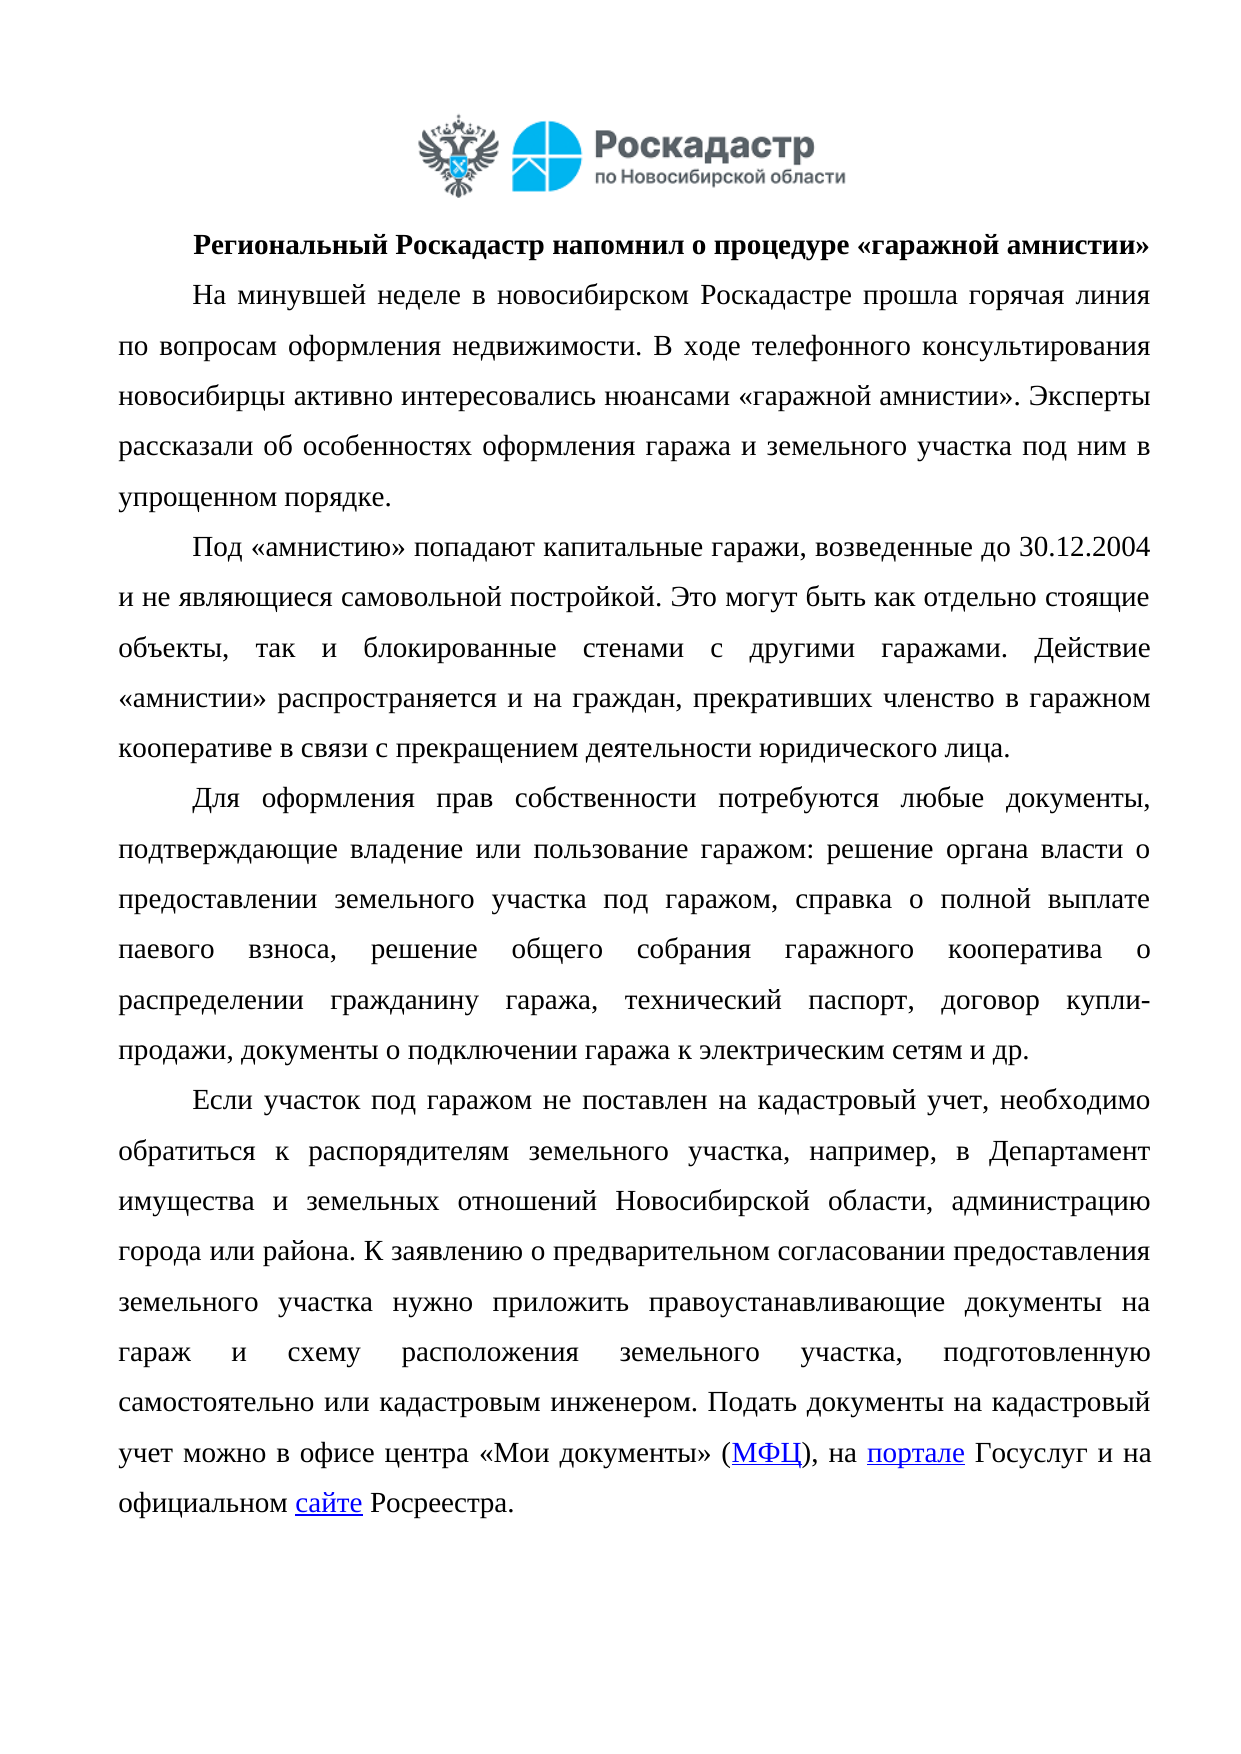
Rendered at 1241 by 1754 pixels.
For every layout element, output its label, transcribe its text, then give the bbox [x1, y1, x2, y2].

text Если участок под гаражом не поставлен на кадастровый учет, необходимо обратиться к распорядителям земельного участка, например, в Департамент имущества и земельных отношений Новосибирской области, администрацию города или района. К заявлению о предварительном согласовании предоставления земельного участка нужно приложить правоустанавливающие документы на гараж и схему расположения земельного участка, подготовленную самостоятельно или кадастровым инженером. Подать документы на кадастровый учет можно в офисе центра «Мои документы» (МФЦ), на портале Госуслуг и на официальном сайте Росреестра. [118, 1082, 1152, 1518]
text Под «амнистию» попадают капитальные гаражи, возведенные до 30.12.2004 и не являющиеся самовольной постройкой. Это могут быть как отдельно стоящие объекты, так и блокированные стенами с другими гаражами. Действие «амнистии» распространяется и на граждан, прекративших членство в гаражном кооперативе в связи с прекращением деятельности юридического лица. [118, 529, 1152, 764]
text Для оформления прав собственности потребуются любые документы, подтверждающие владение или пользование гаражом: решение органа власти о предоставлении земельного участка под гаражом, справка о полной выплате паевого взноса, решение общего собрания гаражного кооператива о распределении гражданину гаража, технический паспорт, договор купли-продажи, документы о подключении гаража к электрическим сетям и др. [118, 781, 1152, 1066]
picture [416, 100, 854, 203]
text На минувшей неделе в новосибирском Роскадастре прошла горячая линия по вопросам оформления недвижимости. В ходе телефонного консультирования новосибирцы активно интересовались нюансами «гаражной амнистии». Эксперты рассказали об особенностях оформления гаража и земельного участка под ним в упрощенном порядке. [118, 277, 1152, 512]
text Региональный Роскадастр напомнил о процедуре «гаражной амнистии» [118, 227, 1152, 261]
